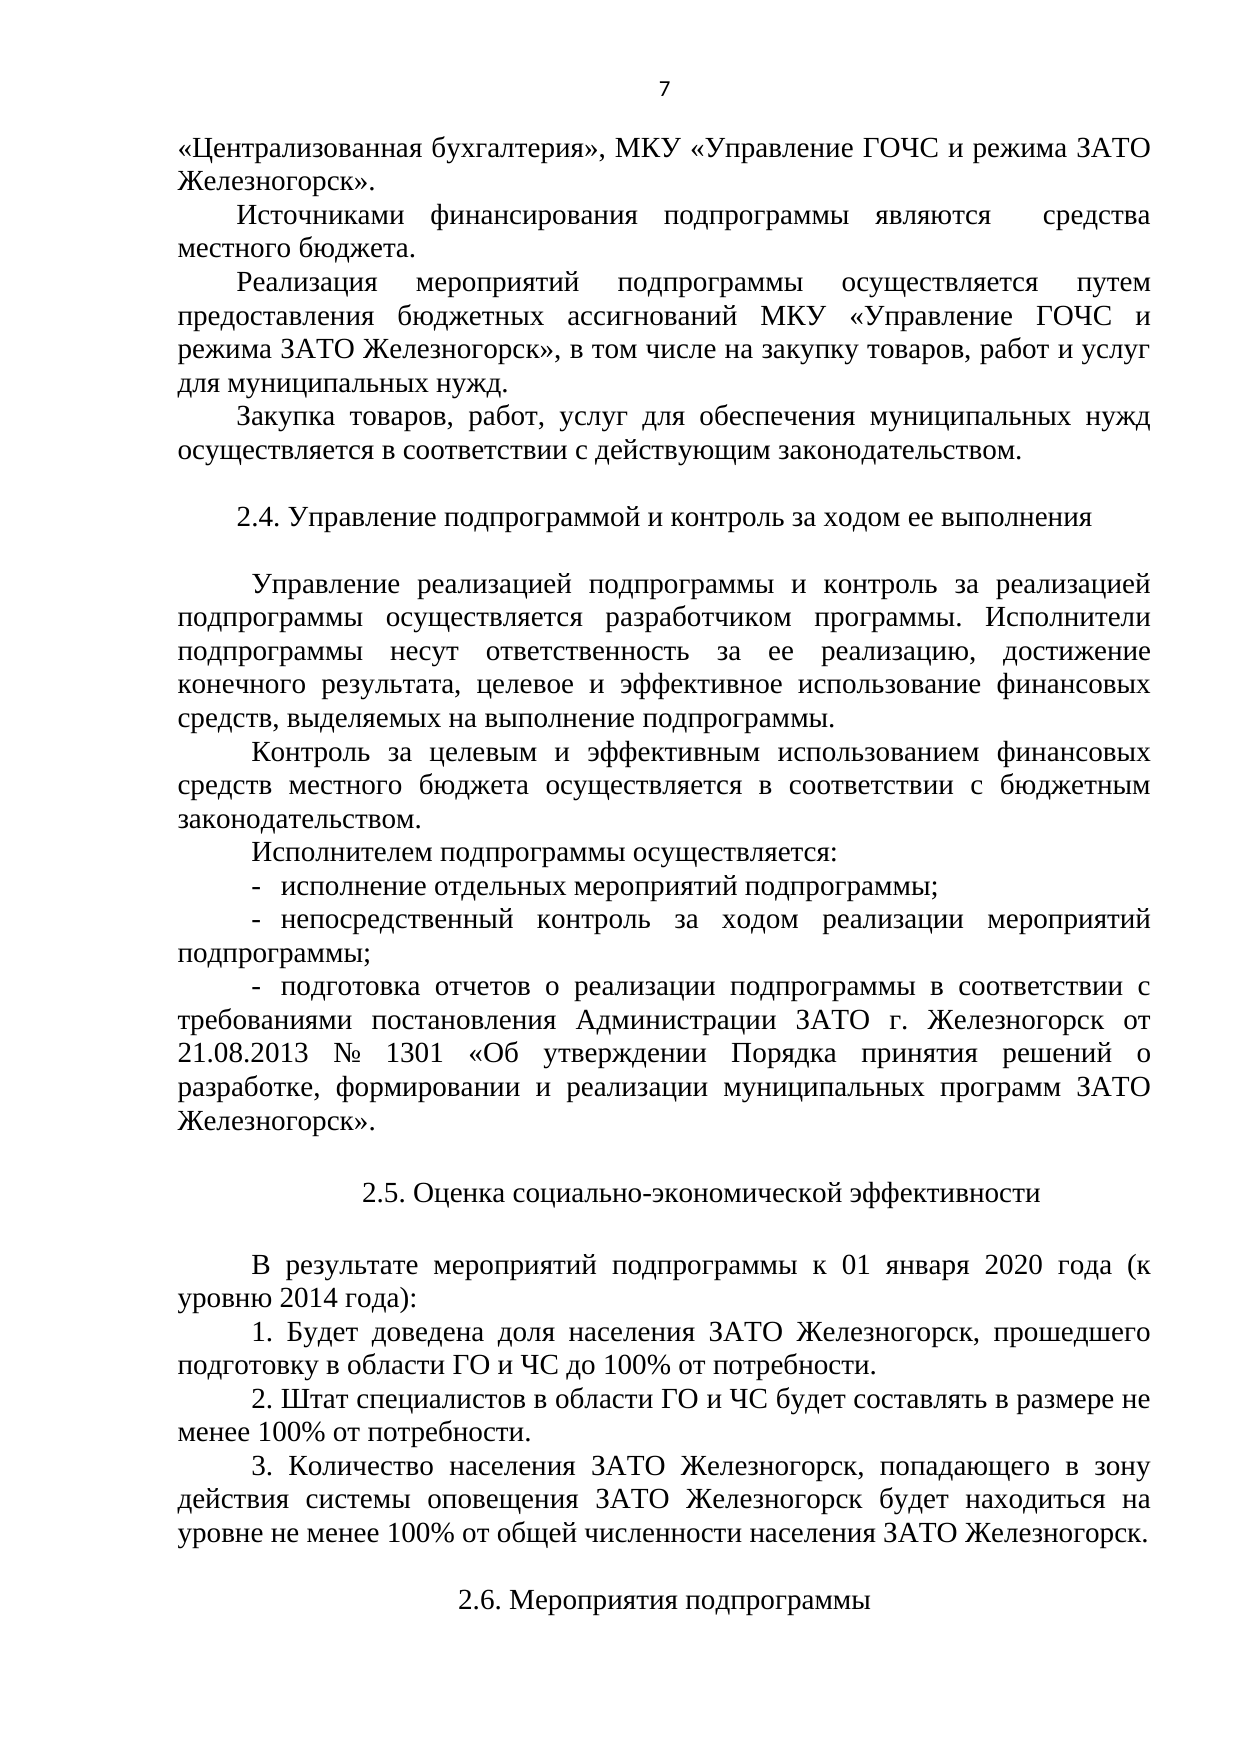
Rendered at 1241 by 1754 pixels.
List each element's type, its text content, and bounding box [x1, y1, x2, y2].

text Исполнителем подпрограммы осуществляется: [177, 834, 1152, 868]
text Реализация мероприятий подпрограммы осуществляется путем предоставления бюджетных ассигнований МКУ «Управление ГОЧС и режима ЗАТО Железногорск», в том числе на закупку товаров, работ и услуг для муниципальных нужд. [177, 264, 1152, 398]
text Реализацию мероприятий подпрограммы осуществляет МКУ «Централизованная бухгалтерия», МКУ «Управление ГОЧС и режима ЗАТО Железногорск». [177, 130, 1152, 197]
list В результате мероприятий подпрограммы к 01 января 2020 года (к уровню 2014 года): [177, 1247, 1152, 1314]
text Управление реализацией подпрограммы и контроль за реализацией подпрограммы осуществляется разработчиком программы. Исполнители подпрограммы несут ответственность за ее реализацию, достижение конечного результата, целевое и эффективное использование финансовых средств, выделяемых на выполнение подпрограммы. [177, 566, 1152, 734]
list 2.6. Мероприятия подпрограммы [177, 1582, 1152, 1616]
list 2.4. Управление подпрограммой и контроль за ходом ее выполнения [177, 499, 1152, 532]
text 1. Будет доведена доля населения ЗАТО Железногорск, прошедшего подготовку в области ГО и ЧС до 100% от потребности. [177, 1314, 1152, 1381]
text 2. Штат специалистов в области ГО и ЧС будет составлять в размере не менее 100% от потребности. [177, 1381, 1152, 1448]
list 3. Количество населения ЗАТО Железногорск, попадающего в зону действия системы оповещения ЗАТО Железногорск будет находиться на уровне не менее 100% от общей численности населения ЗАТО Железногорск. [177, 1448, 1152, 1549]
text Закупка товаров, работ, услуг для обеспечения муниципальных нужд осуществляется в соответствии с действующим законодательством. [177, 398, 1152, 465]
list непосредственный контроль за ходом реализации мероприятий подпрограммы; [177, 901, 1152, 968]
text Источниками финансирования подпрограммы являются средства местного бюджета. [177, 197, 1152, 264]
list Контроль за целевым и эффективным использованием финансовых средств местного бюджета осуществляется в соответствии с бюджетным законодательством. [177, 734, 1152, 834]
list 2.5. Оценка социально-экономической эффективности [177, 1175, 1152, 1208]
list исполнение отдельных мероприятий подпрограммы; [177, 868, 1152, 901]
list подготовка отчетов о реализации подпрограммы в соответствии с требованиями постановления Администрации ЗАТО г. Железногорск от 21.08.2013 № 1301 «Об утверждении Порядка принятия решений о разработке, формировании и реализации муниципальных программ ЗАТО Железногорск». [177, 968, 1152, 1136]
